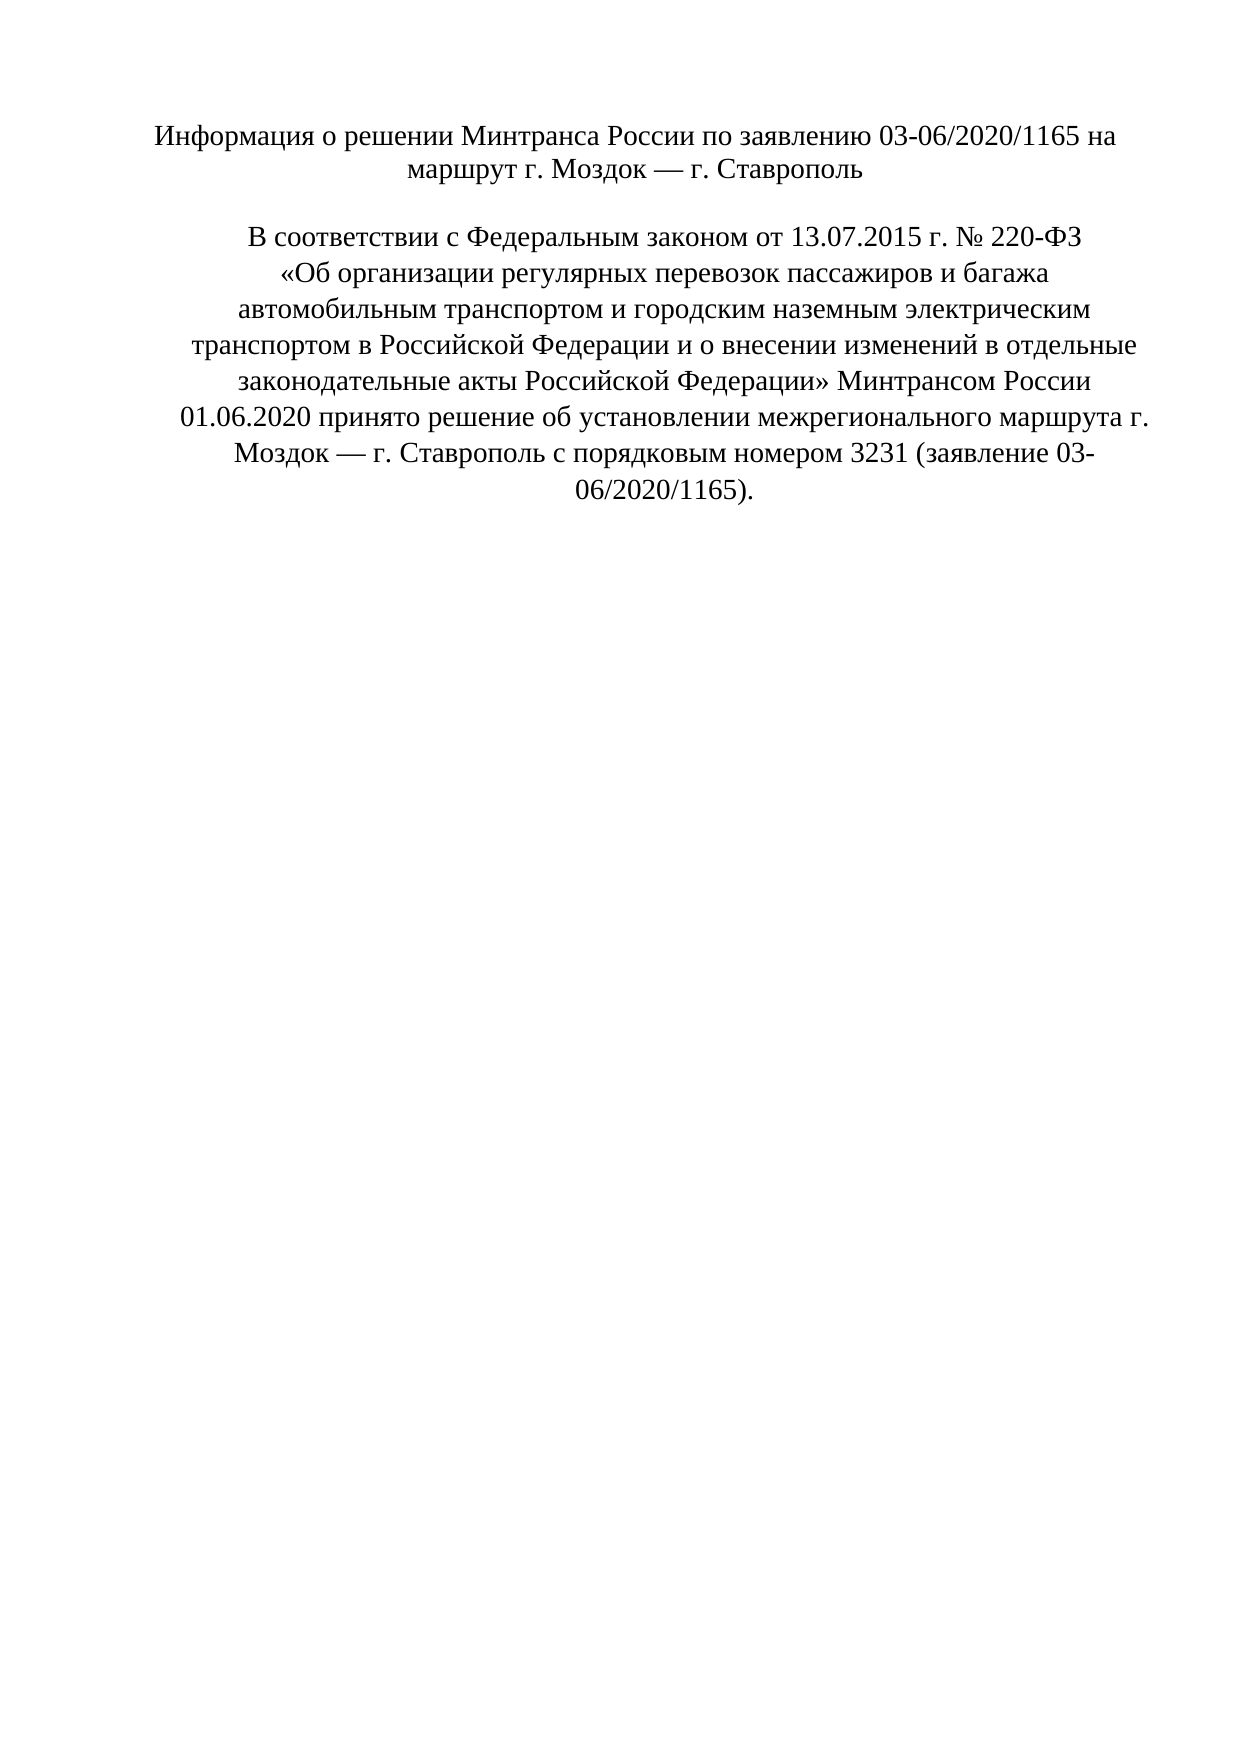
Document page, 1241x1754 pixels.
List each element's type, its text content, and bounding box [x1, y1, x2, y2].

text Информация о решении Минтранса России по заявлению 03-06/2020/1165 на маршрут г. Моздок — г. Ставрополь [118, 118, 1152, 185]
text В соответствии с Федеральным законом от 13.07.2015 г. № 220-ФЗ «Об организации регулярных перевозок пассажиров и багажа автомобильным транспортом и городским наземным электрическим транспортом в Российской Федерации и о внесении изменений в отдельные законодательные акты Российской Федерации» Минтрансом России 01.06.2020 принято решение об установлении межрегионального маршрута г. Моздок — г. Ставрополь с порядковым номером 3231 (заявление 03-06/2020/1165). [177, 219, 1152, 505]
